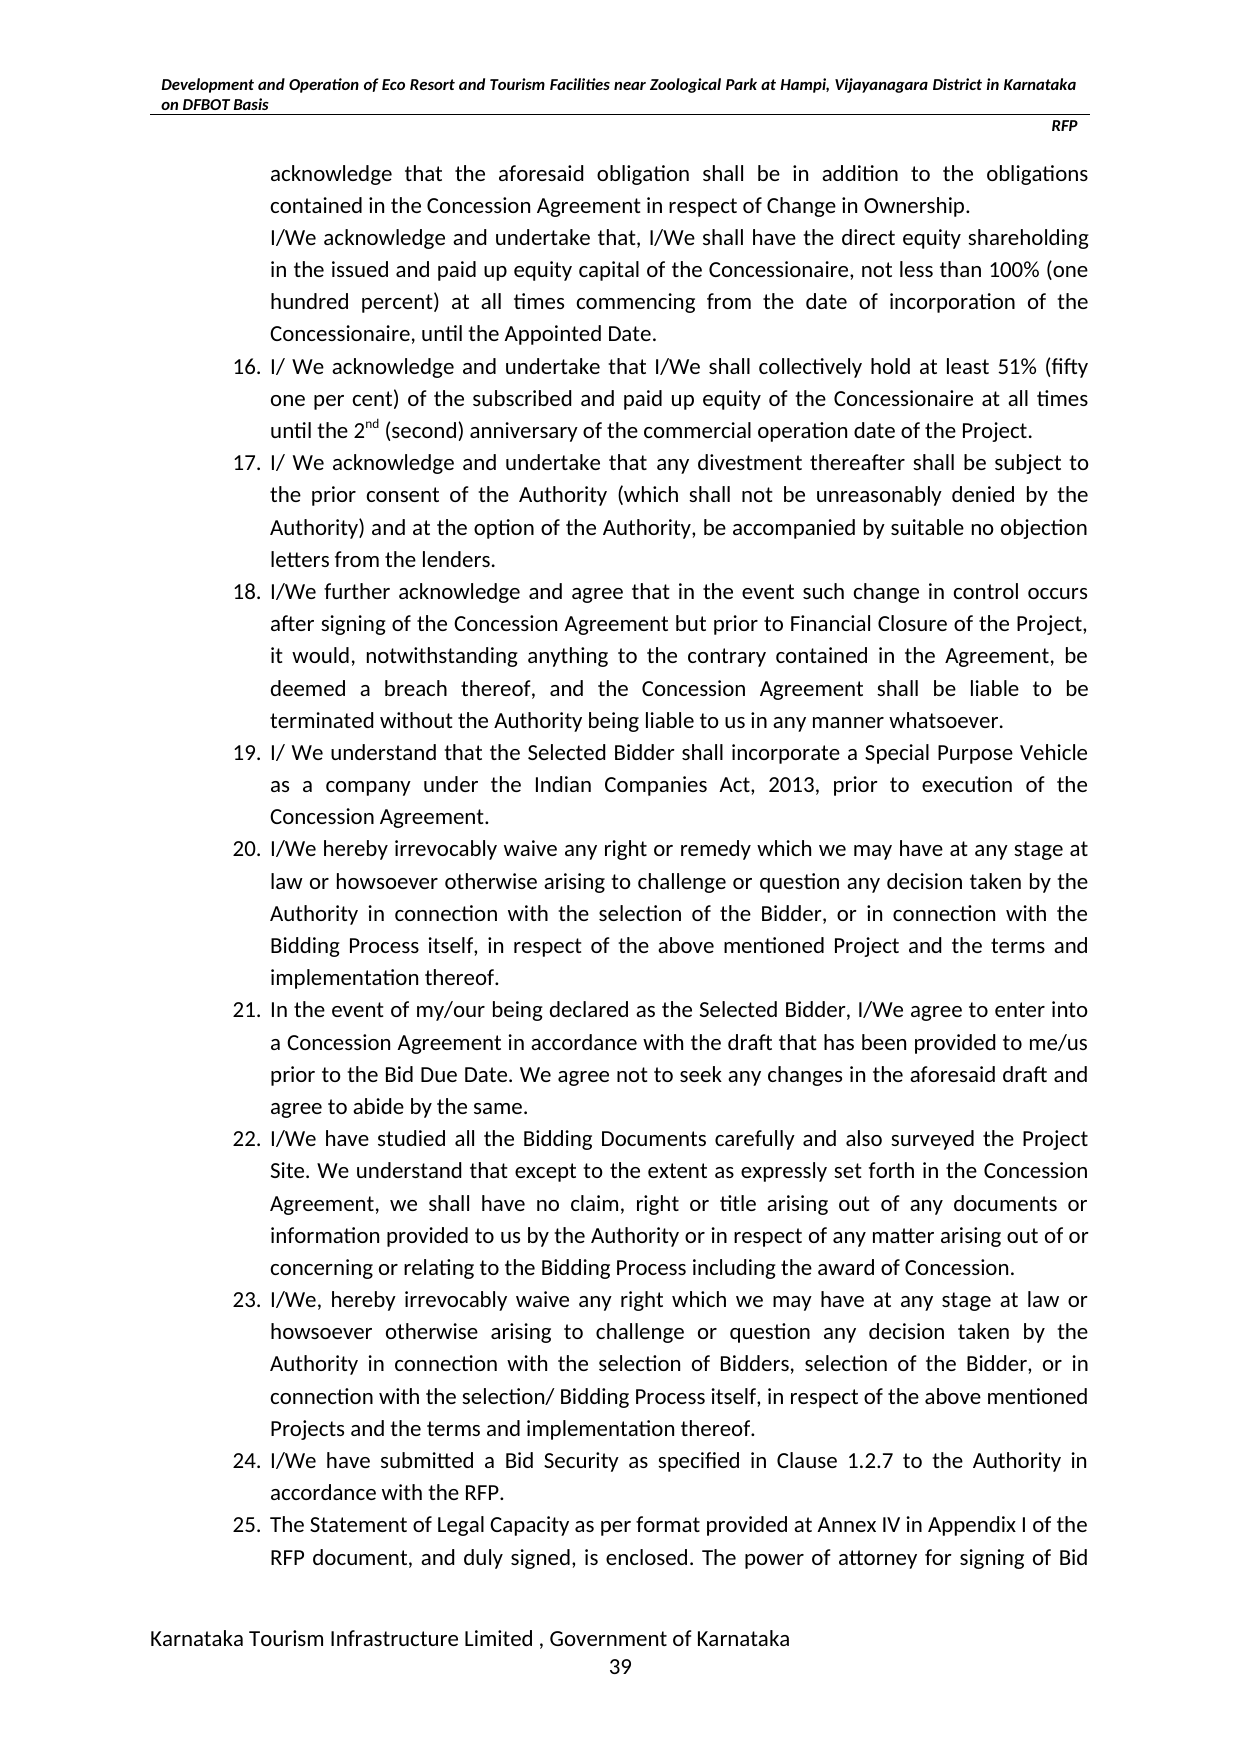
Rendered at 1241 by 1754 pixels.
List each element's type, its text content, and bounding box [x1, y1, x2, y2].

list I/We have studied all the Bidding Documents carefully and also surveyed the Project Site. We understand that except to the extent as expressly set forth in the Concession Agreement, we shall have no claim, right or title arising out of any documents or information provided to us by the Authority or in respect of any matter arising out of or concerning or relating to the Bidding Process including the award of Concession. [232, 1124, 1090, 1281]
list I/ We acknowledge and undertake that I/We shall collectively hold at least 51% (fifty one per cent) of the subscribed and paid up equity of the Concessionaire at all times until the 2nd (second) anniversary of the commercial operation date of the Project. [232, 352, 1090, 444]
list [232, 1511, 1090, 1571]
list I/We, hereby irrevocably waive any right which we may have at any stage at law or howsoever otherwise arising to challenge or question any decision taken by the Authority in connection with the selection of Bidders, selection of the Bidder, or in connection with the selection/ Bidding Process itself, in respect of the above mentioned Projects and the terms and implementation thereof. [232, 1285, 1090, 1442]
list In the event of my/our being declared as the Selected Bidder, I/We agree to enter into a Concession Agreement in accordance with the draft that has been provided to me/us prior to the Bid Due Date. We agree not to seek any changes in the aforesaid draft and agree to abide by the same. [232, 996, 1090, 1120]
list I/We hereby irrevocably waive any right or remedy which we may have at any stage at law or howsoever otherwise arising to challenge or question any decision taken by the Authority in connection with the selection of the Bidder, or in connection with the Bidding Process itself, in respect of the above mentioned Project and the terms and implementation thereof. [232, 834, 1090, 991]
list I/We further acknowledge and agree that in the event such change in control occurs after signing of the Concession Agreement but prior to Financial Closure of the Project, it would, notwithstanding anything to the contrary contained in the Agreement, be deemed a breach thereof, and the Concession Agreement shall be liable to be terminated without the Authority being liable to us in any manner whatsoever. [232, 577, 1090, 734]
list I/ We acknowledge and undertake that any divestment thereafter shall be subject to the prior consent of the Authority (which shall not be unreasonably denied by the Authority) and at the option of the Authority, be accompanied by suitable no objection letters from the lenders. [232, 448, 1090, 573]
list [232, 159, 1090, 219]
list I/We acknowledge and undertake that, I/We shall have the direct equity shareholding in the issued and paid up equity capital of the Concessionaire, not less than 100% (one hundred percent) at all times commencing from the date of incorporation of the Concessionaire, until the Appointed Date. [270, 223, 1090, 348]
list I/ We understand that the Selected Bidder shall incorporate a Special Purpose Vehicle as a company under the Indian Companies Act, 2013, prior to execution of the Concession Agreement. [232, 738, 1090, 830]
list I/We have submitted a Bid Security as specified in Clause 1.2.7 to the Authority in accordance with the RFP. [232, 1446, 1090, 1506]
